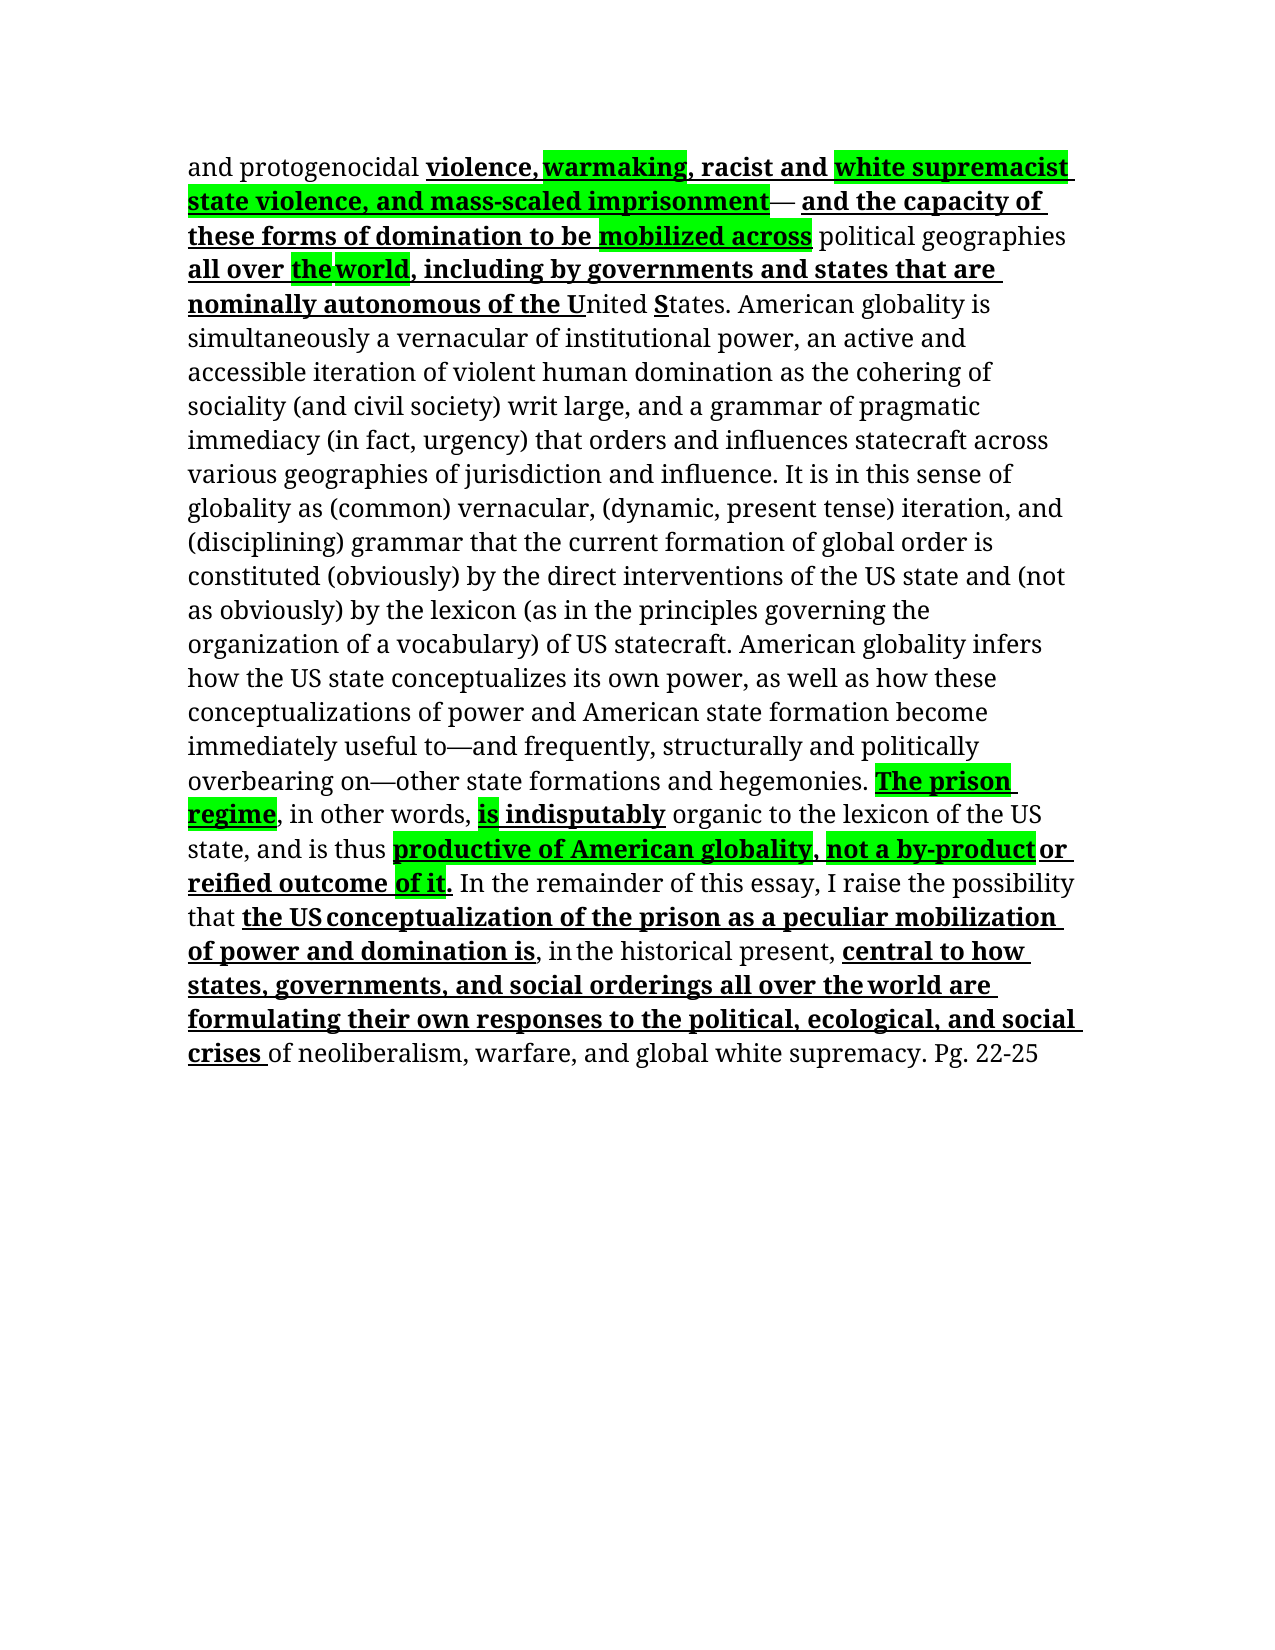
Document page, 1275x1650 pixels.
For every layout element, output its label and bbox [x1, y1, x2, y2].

text [187, 150, 1087, 1070]
